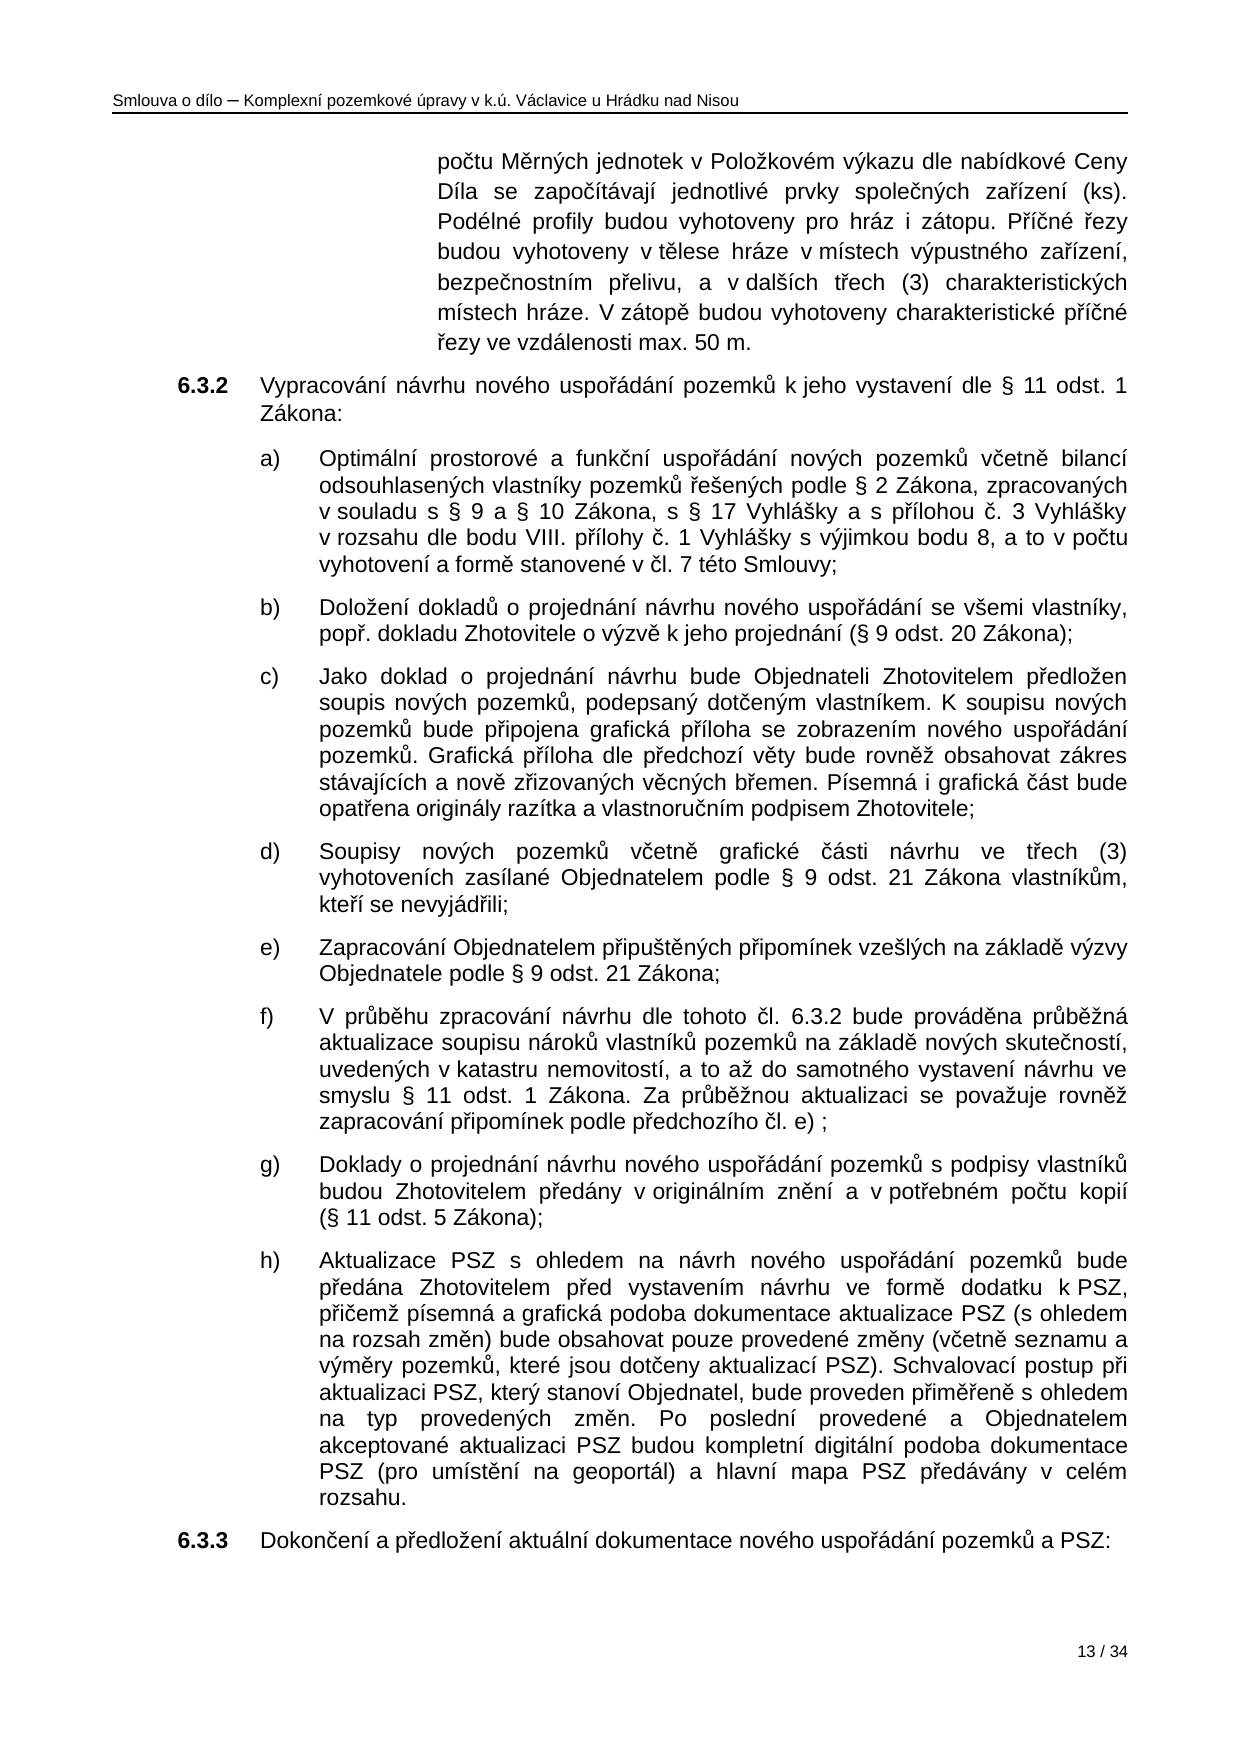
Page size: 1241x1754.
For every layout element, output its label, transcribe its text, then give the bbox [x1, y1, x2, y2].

list Optimální prostorové a funkční uspořádání nových pozemků včetně bilancí odsouhlasených vlastníky pozemků řešených podle § 2 Zákona, zpracovaných v souladu s § 9 a § 10 Zákona, s § 17 Vyhlášky a s přílohou č. 3 Vyhlášky v rozsahu dle bodu VIII. přílohy č. 1 Vyhlášky s výjimkou bodu 8, a to v počtu vyhotovení a formě stanovené v čl. 7 této Smlouvy; [260, 445, 1128, 577]
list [334, 148, 1128, 355]
list Jako doklad o projednání návrhu bude Objednateli Zhotovitelem předložen soupis nových pozemků, podepsaný dotčeným vlastníkem. K soupisu nových pozemků bude připojena grafická příloha se zobrazením nového uspořádání pozemků. Grafická příloha dle předchozí věty bude rovněž obsahovat zákres stávajících a nově zřizovaných věcných břemen. Písemná i grafická část bude opatřena originály razítka a vlastnoručním podpisem Zhotovitele; [260, 663, 1128, 821]
list Doklady o projednání návrhu nového uspořádání pozemků s podpisy vlastníků budou Zhotovitelem předány v originálním znění a v potřebném počtu kopií (§ 11 odst. 5 Zákona); [260, 1151, 1128, 1230]
text Vypracování návrhu nového uspořádání pozemků k jeho vystavení dle § 11 odst. 1 Zákona: [177, 372, 1128, 426]
list V průběhu zpracování návrhu dle tohoto čl. 6.3.2 bude prováděna průběžná aktualizace soupisu nároků vlastníků pozemků na základě nových skutečností, uvedených v katastru nemovitostí, a to až do samotného vystavení návrhu ve smyslu § 11 odst. 1 Zákona. Za průběžnou aktualizaci se považuje rovněž zapracování připomínek podle předchozího čl. e) ; [260, 1003, 1128, 1135]
list Doložení dokladů o projednání návrhu nového uspořádání se všemi vlastníky, popř. dokladu Zhotovitele o výzvě k jeho projednání (§ 9 odst. 20 Zákona); [260, 594, 1128, 646]
text Dokončení a předložení aktuální dokumentace nového uspořádání pozemků a PSZ: [177, 1527, 1128, 1554]
list Aktualizace PSZ s ohledem na návrh nového uspořádání pozemků bude předána Zhotovitelem před vystavením návrhu ve formě dodatku k PSZ, přičemž písemná a grafická podoba dokumentace aktualizace PSZ (s ohledem na rozsah změn) bude obsahovat pouze provedené změny (včetně seznamu a výměry pozemků, které jsou dotčeny aktualizací PSZ). Schvalovací postup při aktualizaci PSZ, který stanoví Objednatel, bude proveden přiměřeně s ohledem na typ provedených změn. Po poslední provedené a Objednatelem akceptované aktualizaci PSZ budou kompletní digitální podoba dokumentace PSZ (pro umístění na geoportál) a hlavní mapa PSZ předávány v celém rozsahu. [260, 1247, 1128, 1511]
list Soupisy nových pozemků včetně grafické části návrhu ve třech (3) vyhotoveních zasílané Objednatelem podle § 9 odst. 21 Zákona vlastníkům, kteří se nevyjádřili; [260, 838, 1128, 917]
list Zapracování Objednatelem připuštěných připomínek vzešlých na základě výzvy Objednatele podle § 9 odst. 21 Zákona; [260, 933, 1128, 986]
